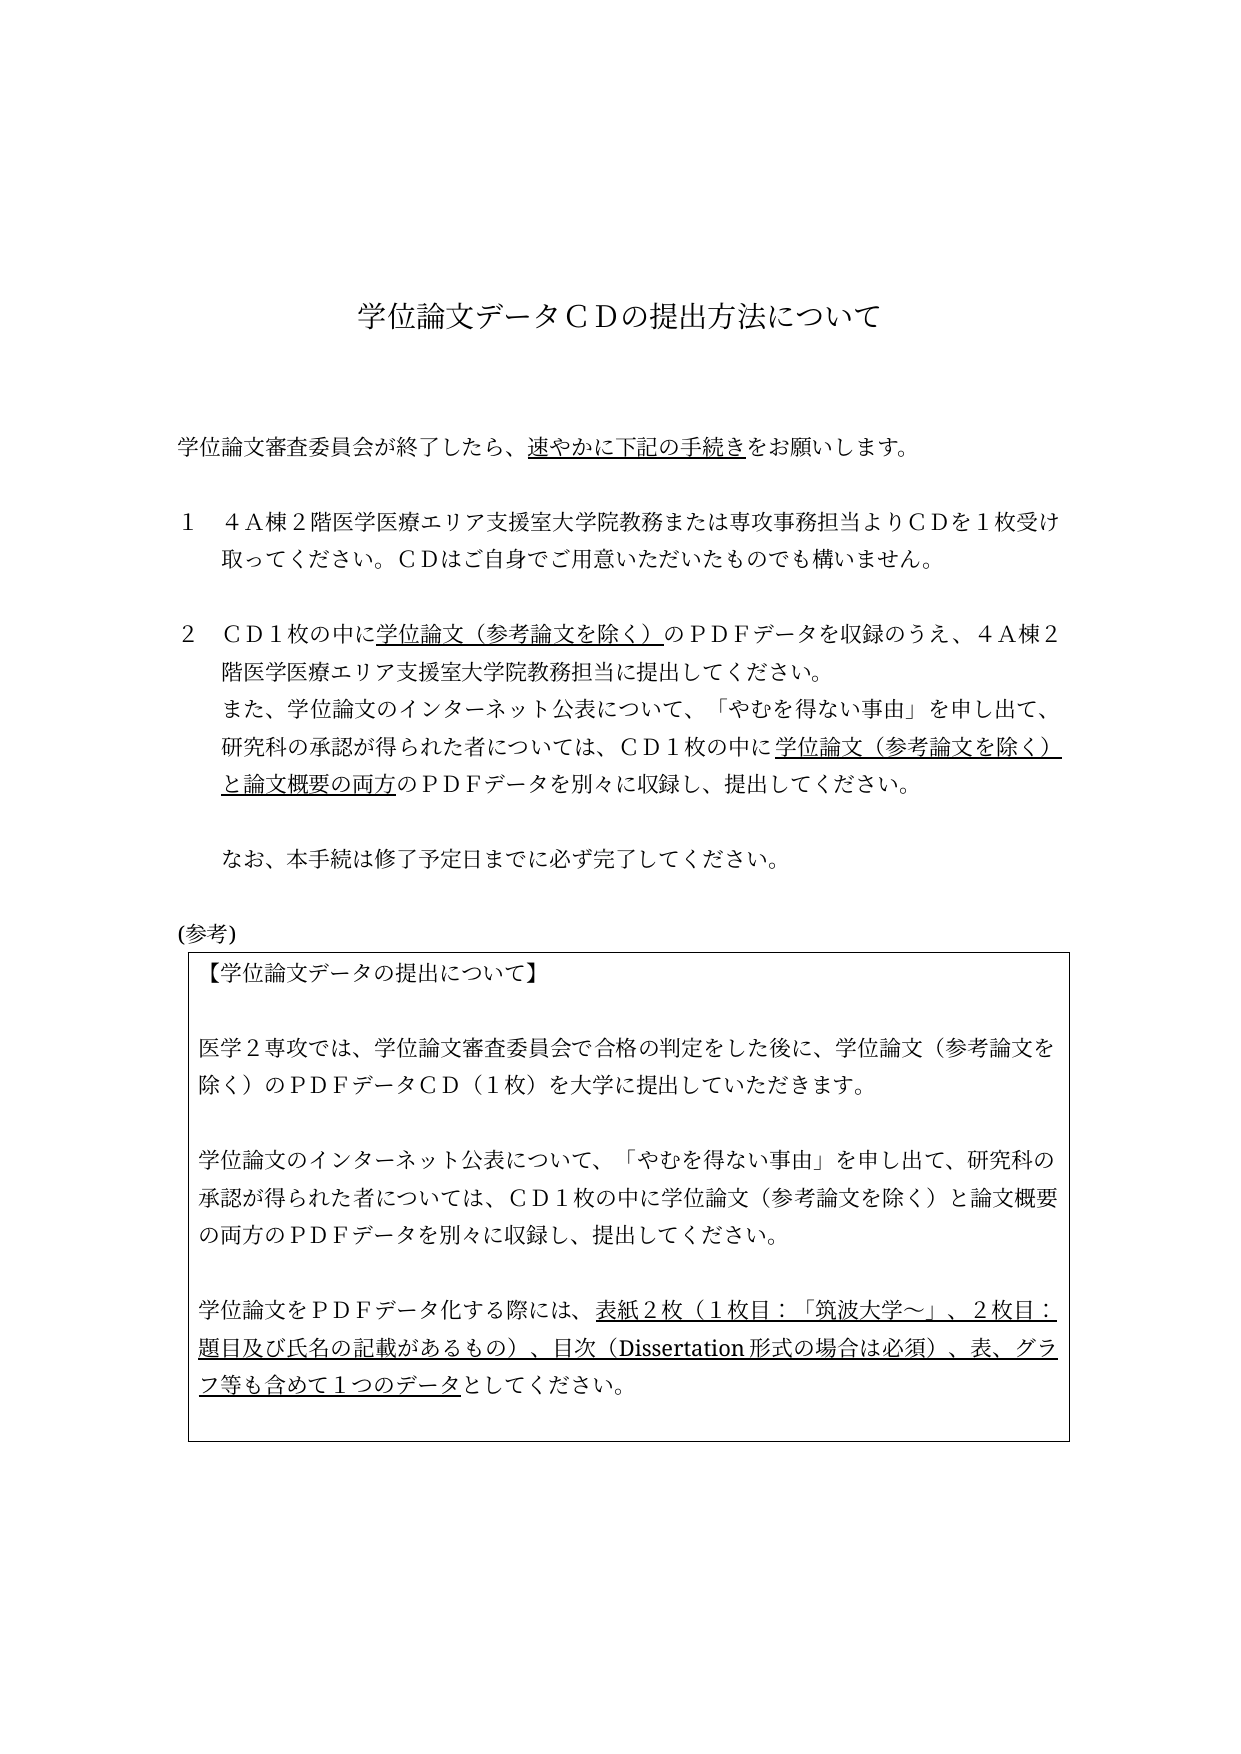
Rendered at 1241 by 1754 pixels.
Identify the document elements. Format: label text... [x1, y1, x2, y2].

table_header 【学位論文データの提出について】 医学２専攻では、学位論文審査委員会で合格の判定をした後に、学位論文（参考論文を除く）のＰＤＦデータＣＤ（１枚）を大学に提出していただきます。 学位論文のインターネット公表について、「やむを得ない事由」を申し出て、研究科の承認が得られた者については、ＣＤ１枚の中に学位論文（参考論文を除く）と論文概要の両方のＰＤＦデータを別々に収録し、提出してください。 学位論文をＰＤＦデータ化する際には、表紙２枚（１枚目：「筑波大学～」、２枚目：題目及び氏名の記載があるもの）、目次（Dissertation形式の場合は必須）、表、グラフ等も含めて１つのデータとしてください。 [189, 953, 1069, 1441]
text (参考) [177, 914, 1063, 952]
text また、学位論文のインターネット公表について、「やむを得ない事由」を申し出て、研究科の承認が得られた者については、ＣＤ１枚の中に学位論文（参考論文を除く）と論文概要の両方のＰＤＦデータを別々に収録し、提出してください。 [221, 689, 1063, 802]
text １ ４Ａ棟２階医学医療エリア支援室大学院教務または専攻事務担当よりＣＤを１枚受け取ってください。ＣＤはご自身でご用意いただいたものでも構いません。 [177, 502, 1063, 577]
text 学位論文データＣＤの提出方法について [177, 277, 1063, 352]
text ２ ＣＤ１枚の中に学位論文（参考論文を除く）のＰＤＦデータを収録のうえ、４Ａ棟２階医学医療エリア支援室大学院教務担当に提出してください。 [177, 614, 1063, 689]
text 学位論文審査委員会が終了したら、速やかに下記の手続きをお願いします。 [177, 427, 1063, 464]
text なお、本手続は修了予定日までに必ず完了してください。 [177, 839, 1063, 877]
